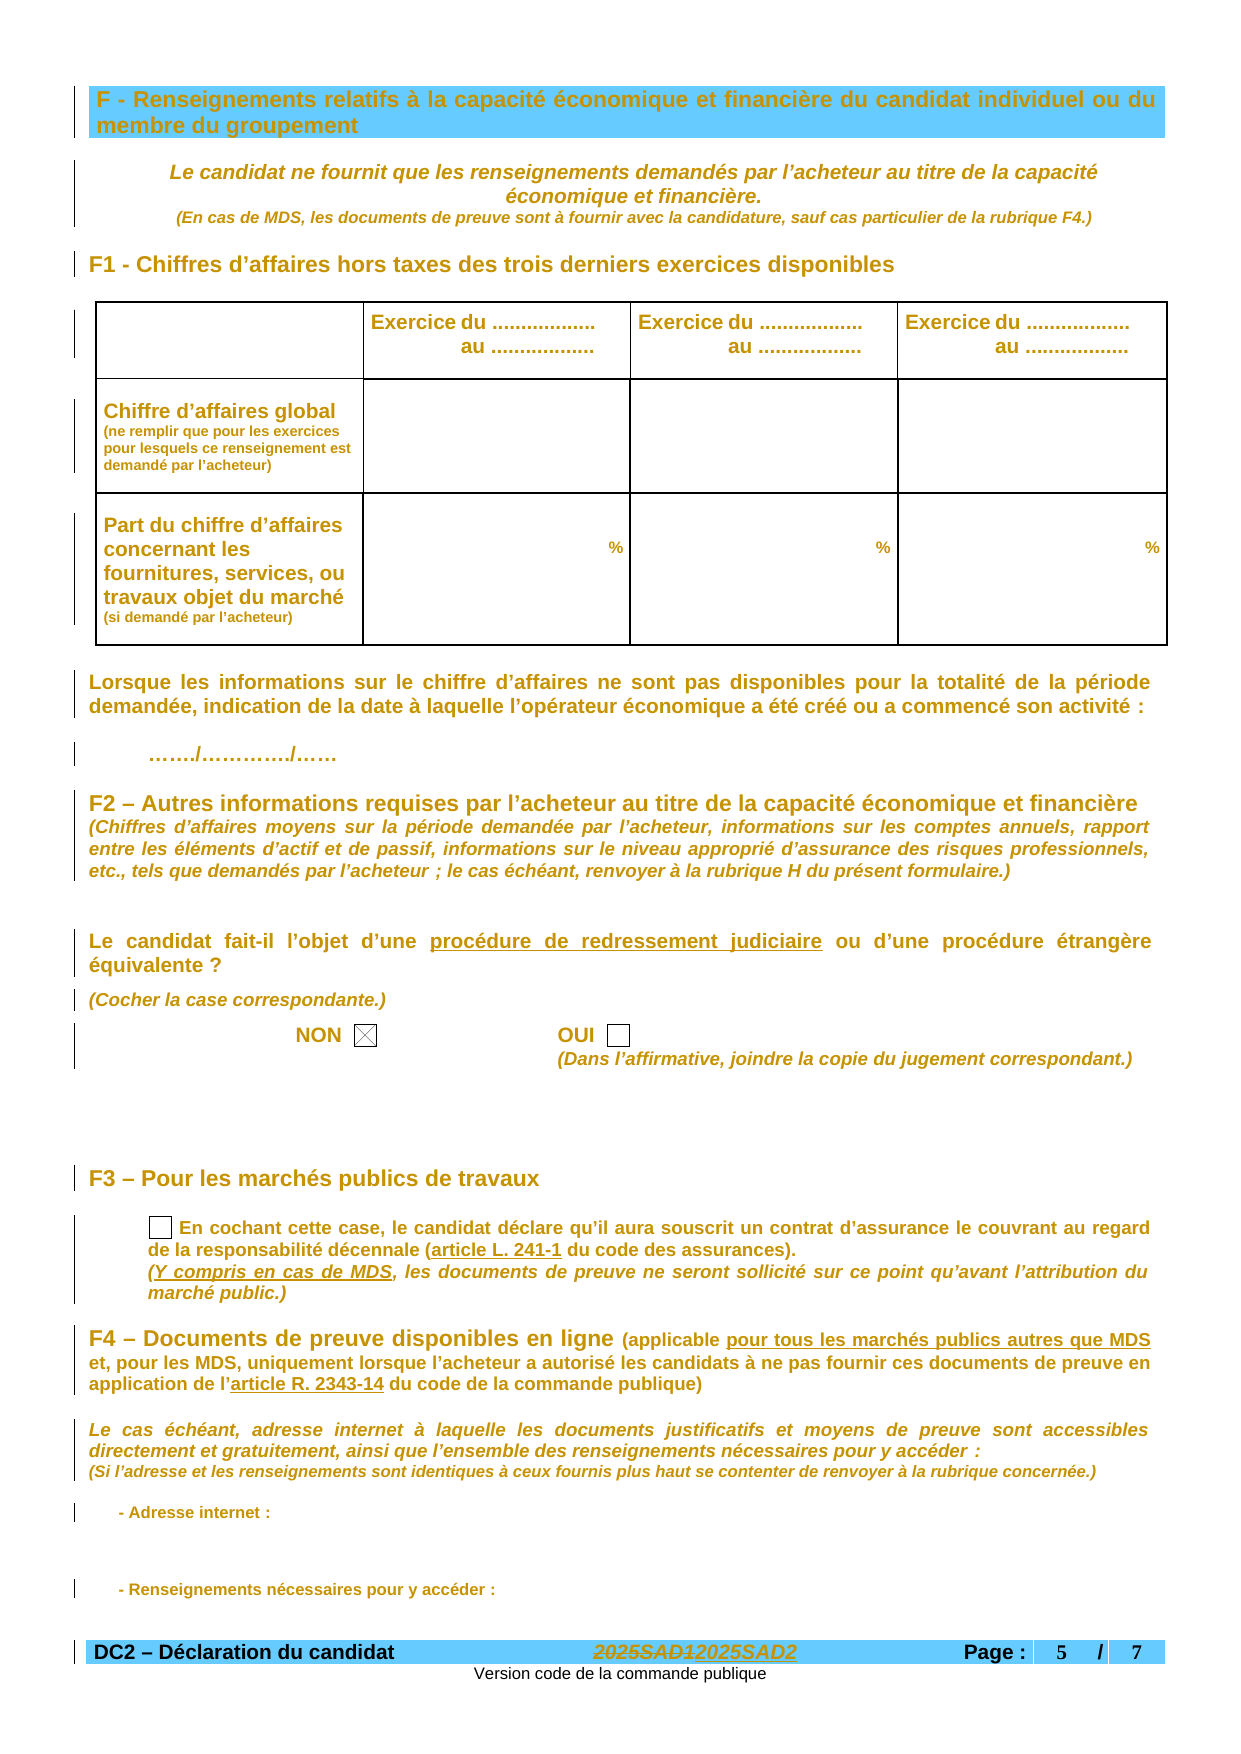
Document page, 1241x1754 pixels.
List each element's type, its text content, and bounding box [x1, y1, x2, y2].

table_cell Chiffre d’affaires global (ne remplir que pour les exercices pour lesquels ce renseignement est demandé par l’acheteur) [97, 379, 363, 492]
text (Chiffres d’affaires moyens sur la période demandée par l’acheteur, informations sur les comptes annuels, rapport entre les éléments d’actif et de passif, informations sur le niveau approprié d’assurance des risques professionnels, etc., tels que demandés par l’acheteur ; le cas échéant, renvoyer à la rubrique H du présent formulaire.) [89, 816, 1152, 881]
table_cell % [631, 494, 897, 644]
table_cell % [364, 494, 629, 644]
text - Renseignements nécessaires pour y accéder : [118, 1579, 1152, 1598]
text Le candidat fait-il l’objet d’une procédure de redressement judiciaire ou d’une procédure étrangère équivalente ? [89, 929, 1152, 977]
table_cell [364, 380, 629, 492]
text Lorsque les informations sur le chiffre d’affaires ne sont pas disponibles pour la totalité de la période demandée, indication de la date à laquelle l’opérateur économique a été créé ou a commencé son activité : [89, 670, 1152, 718]
text Le candidat ne fournit que les renseignements demandés par l’acheteur au titre de la capacité économique et financière. (En cas de MDS, les documents de preuve sont à fournir avec la candidature, sauf cas particulier de la rubrique F4.) [118, 160, 1152, 227]
text F4 – Documents de preuve disponibles en ligne (applicable pour tous les marchés publics autres que MDS et, pour les MDS, uniquement lorsque l’acheteur a autorisé les candidats à ne pas fournir ces documents de preuve en application de l’article R. 2343-14 du code de la commande publique) [89, 1325, 1152, 1395]
table_header F - Renseignements relatifs à la capacité économique et financière du candidat individuel ou du membre du groupement [89, 86, 1165, 138]
text (Dans l’affirmative, joindre la copie du jugement correspondant.) [89, 1047, 1152, 1069]
text F1 - Chiffres d’affaires hors taxes des trois derniers exercices disponibles [89, 251, 1152, 277]
table_cell Part du chiffre d’affaires concernant les fournitures, services, ou travaux objet du marché (si demandé par l’acheteur) [97, 494, 362, 644]
table_header Exercice du .................. au .................. [898, 303, 1166, 378]
text (Si l’adresse et les renseignements sont identiques à ceux fournis plus haut se contenter de renvoyer à la rubrique concernée.) [89, 1462, 1152, 1481]
text Le cas échéant, adresse internet à laquelle les documents justificatifs et moyens de preuve sont accessibles directement et gratuitement, ainsi que l’ensemble des renseignements nécessaires pour y accéder : [89, 1419, 1152, 1462]
text (Cocher la case correspondante.) [89, 989, 1152, 1011]
table_header [97, 303, 363, 378]
text ……./…………./…… [148, 742, 1152, 766]
text (Y compris en cas de MDS, les documents de preuve ne seront sollicité sur ce point qu’avant l’attribution du marché public.) [148, 1261, 1152, 1304]
table_header Exercice du .................. au .................. [631, 303, 897, 378]
text F2 – Autres informations requises par l’acheteur au titre de la capacité économique et financière [89, 790, 1152, 816]
table_header Exercice du .................. au .................. [364, 303, 630, 378]
text En cochant cette case, le candidat déclare qu’il aura souscrit un contrat d’assurance le couvrant au regard de la responsabilité décennale (article L. 241-1 du code des assurances). [148, 1215, 1152, 1261]
table_cell [899, 380, 1166, 492]
text NON OUI [89, 1023, 1152, 1047]
table_cell % [899, 494, 1166, 644]
table_cell [631, 380, 897, 492]
text F3 – Pour les marchés publics de travaux [89, 1165, 1152, 1191]
text - Adresse internet : [118, 1503, 1152, 1522]
